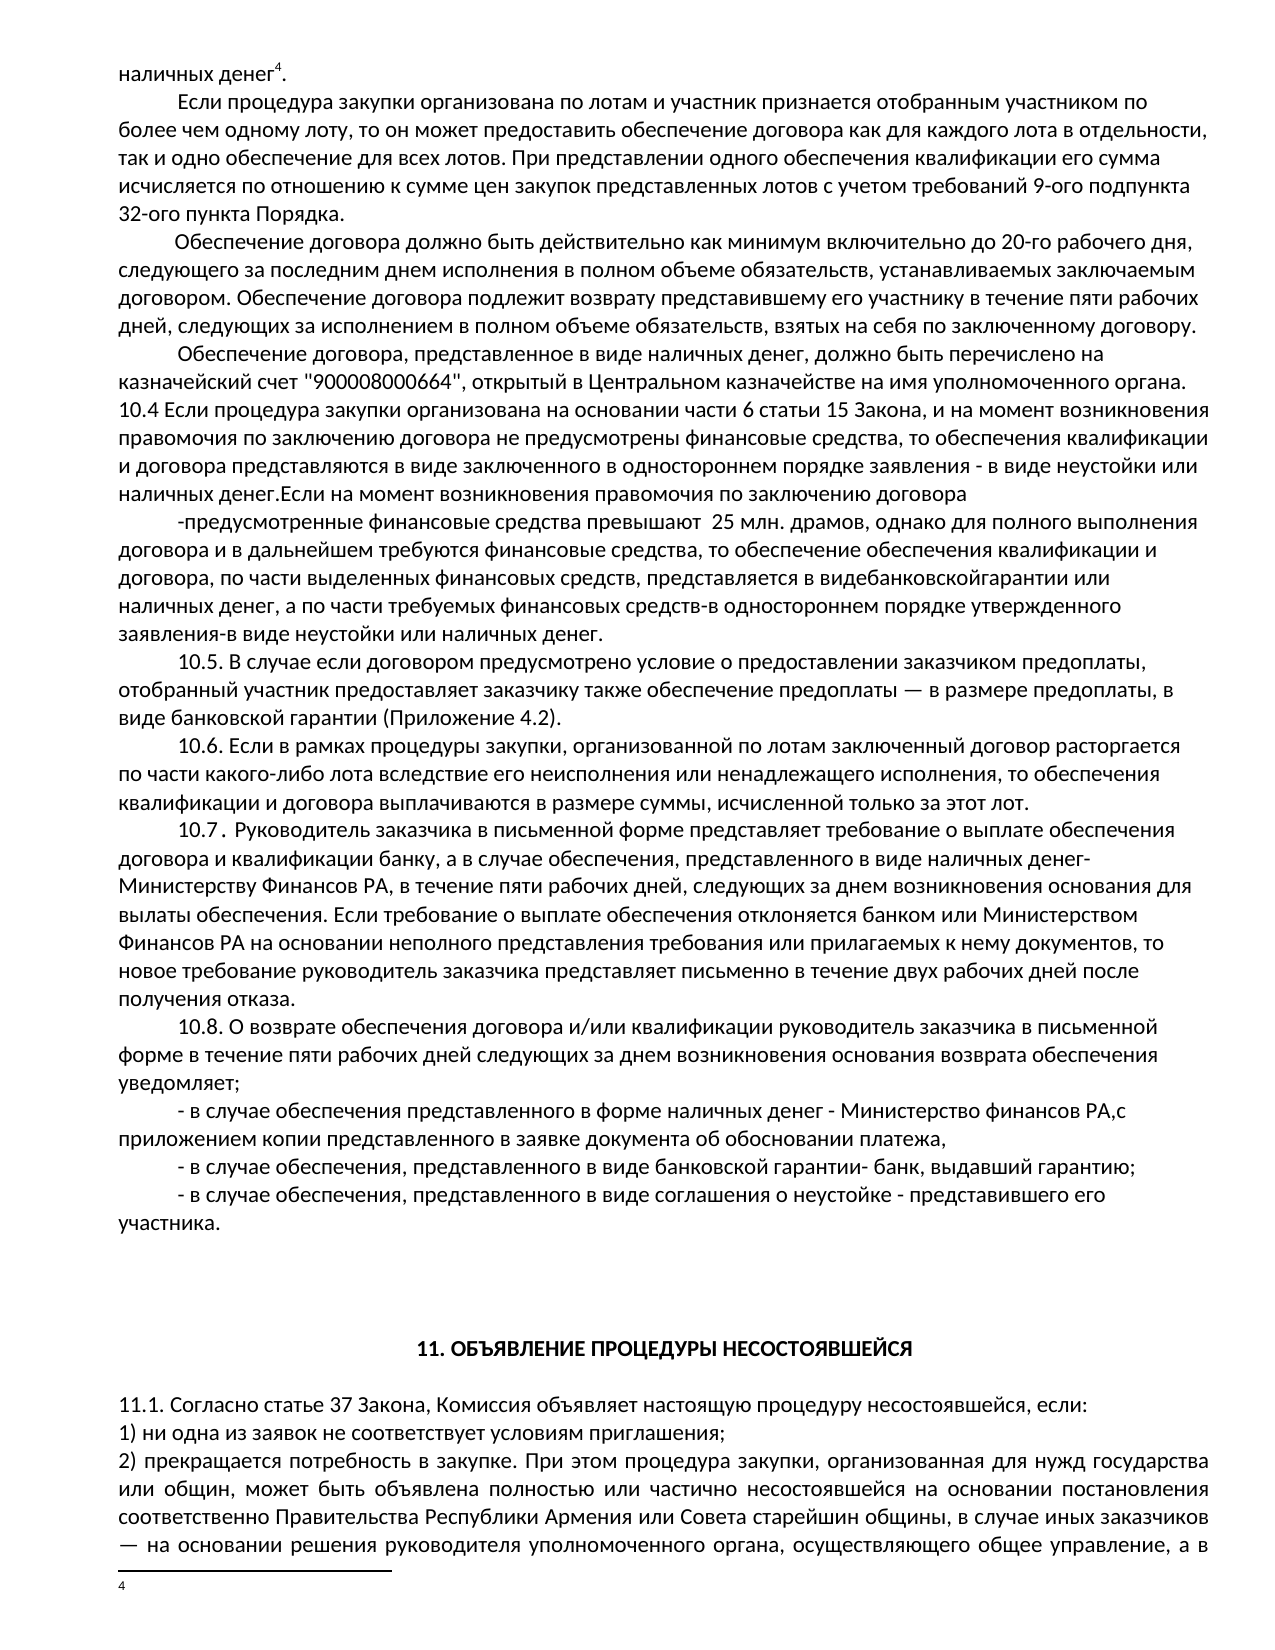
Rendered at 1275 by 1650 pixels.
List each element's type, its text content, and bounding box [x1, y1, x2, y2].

text 10.4 Если процедура закупки организована на основании части 6 статьи 15 Закона, и на момент возникновения правомочия по заключению договора не предусмотрены финансовые средства, то обеспечения квалификации и договора представляются в виде заключенного в одностороннем порядке заявления - в виде неустойки или наличных денег.Если на момент возникновения правомочия по заключению договора [118, 395, 1211, 507]
text 10.3 Размер обеспечения договора составляет 10 процентов от цены закупки. Обеспечение договора представляетсяв одностороннем порядке утвержденного заявления в виде пени (приложение 4.1) или наличных денег. [118, 59, 1211, 87]
text - в случае обеспечения представленного в форме наличных денег - Министерство финансов РА,с приложением копии представленного в заявке документа об обосновании платежа, [118, 1096, 1211, 1152]
text 10.7․ Руководитель заказчика в письменной форме представляет требование о выплате обеспечения договора и квалификации банку, а в случае обеспечения, представленного в виде наличных денег- Министерству Финансов РА, в течение пяти рабочих дней, следующих за днем возникновения основания для вылаты обеспечения. Если требование о выплате обеспечения отклоняется банком или Министерством Финансов РА на основании неполного представления требования или прилагаемых к нему документов, то новое требование руководитель заказчика представляет письменно в течение двух рабочих дней после получения отказа. [118, 816, 1211, 1012]
text 1) ни одна из заявок не соответствует условиям приглашения; [118, 1418, 1211, 1446]
text 10.6. Если в рамках процедуры закупки, организованной по лотам заключенный договор расторгается по части какого-либо лота вследствие его неисполнения или ненадлежащего исполнения, то обеспечения квалификации и договора выплачиваются в размере суммы, исчисленной только за этот лот. [118, 732, 1211, 816]
text 11. ОБЪЯВЛЕНИЕ ПРОЦЕДУРЫ НЕСОСТОЯВШЕЙСЯ [118, 1334, 1211, 1362]
text -предусмотренные финансовые средства превышают 25 млн. драмов, однако для полного выполнения договора и в дальнейшем требуются финансовые средства, то обеспечение обеспечения квалификации и договора, по части выделенных финансовых средств, представляется в видебанковскойгарантии или наличных денег, а по части требуемых финансовых средств-в одностороннем порядке утвержденного заявления-в виде неустойки или наличных денег. [118, 507, 1211, 647]
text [118, 1446, 1211, 1558]
text Обеспечение договора, представленное в виде наличных денег, должно быть перечислено на казначейский счет "900008000664", открытый в Центральном казначействе на имя уполномоченного органа. [118, 339, 1211, 395]
text Обеспечение договора должно быть действительно как минимум включительно до 20-го рабочего дня, следующего за последним днем исполнения в полном объеме обязательств, устанавливаемых заключаемым договором. Обеспечение договора подлежит возврату представившему его участнику в течение пяти рабочих дней, следующих за исполнением в полном объеме обязательств, взятых на себя по заключенному договору. [118, 227, 1211, 339]
text 11.1. Согласно статье 37 Закона, Комиссия объявляет настоящую процедуру несостоявшейся, если: [118, 1390, 1211, 1418]
text - в случае обеспечения, представленного в виде соглашения о неустойке - представившего его участника. [118, 1180, 1211, 1236]
text Если процедура закупки организована по лотам и участник признается отобранным участником по более чем одному лоту, то он может предоставить обеспечение договора как для каждого лота в отдельности, так и одно обеспечение для всех лотов. При представлении одного обеспечения квалификации его сумма исчисляется по отношению к сумме цен закупок представленных лотов с учетом требований 9-ого подпункта 32-ого пункта Порядка. [118, 87, 1211, 227]
text - в случае обеспечения, представленного в виде банковской гарантии- банк, выдавший гарантию; [118, 1152, 1211, 1180]
text 10.8. О возврате обеспечения договора и/или квалификации руководитель заказчика в письменной форме в течение пяти рабочих дней следующих за днем возникновения основания возврата обеспечения уведомляет; [118, 1012, 1211, 1096]
text 10.5. В случае если договором предусмотрено условие о предоставлении заказчиком предоплаты, отобранный участник предоставляет заказчику также обеспечение предоплаты — в размере предоплаты, в виде банковской гарантии (Приложение 4.2). [118, 647, 1211, 732]
